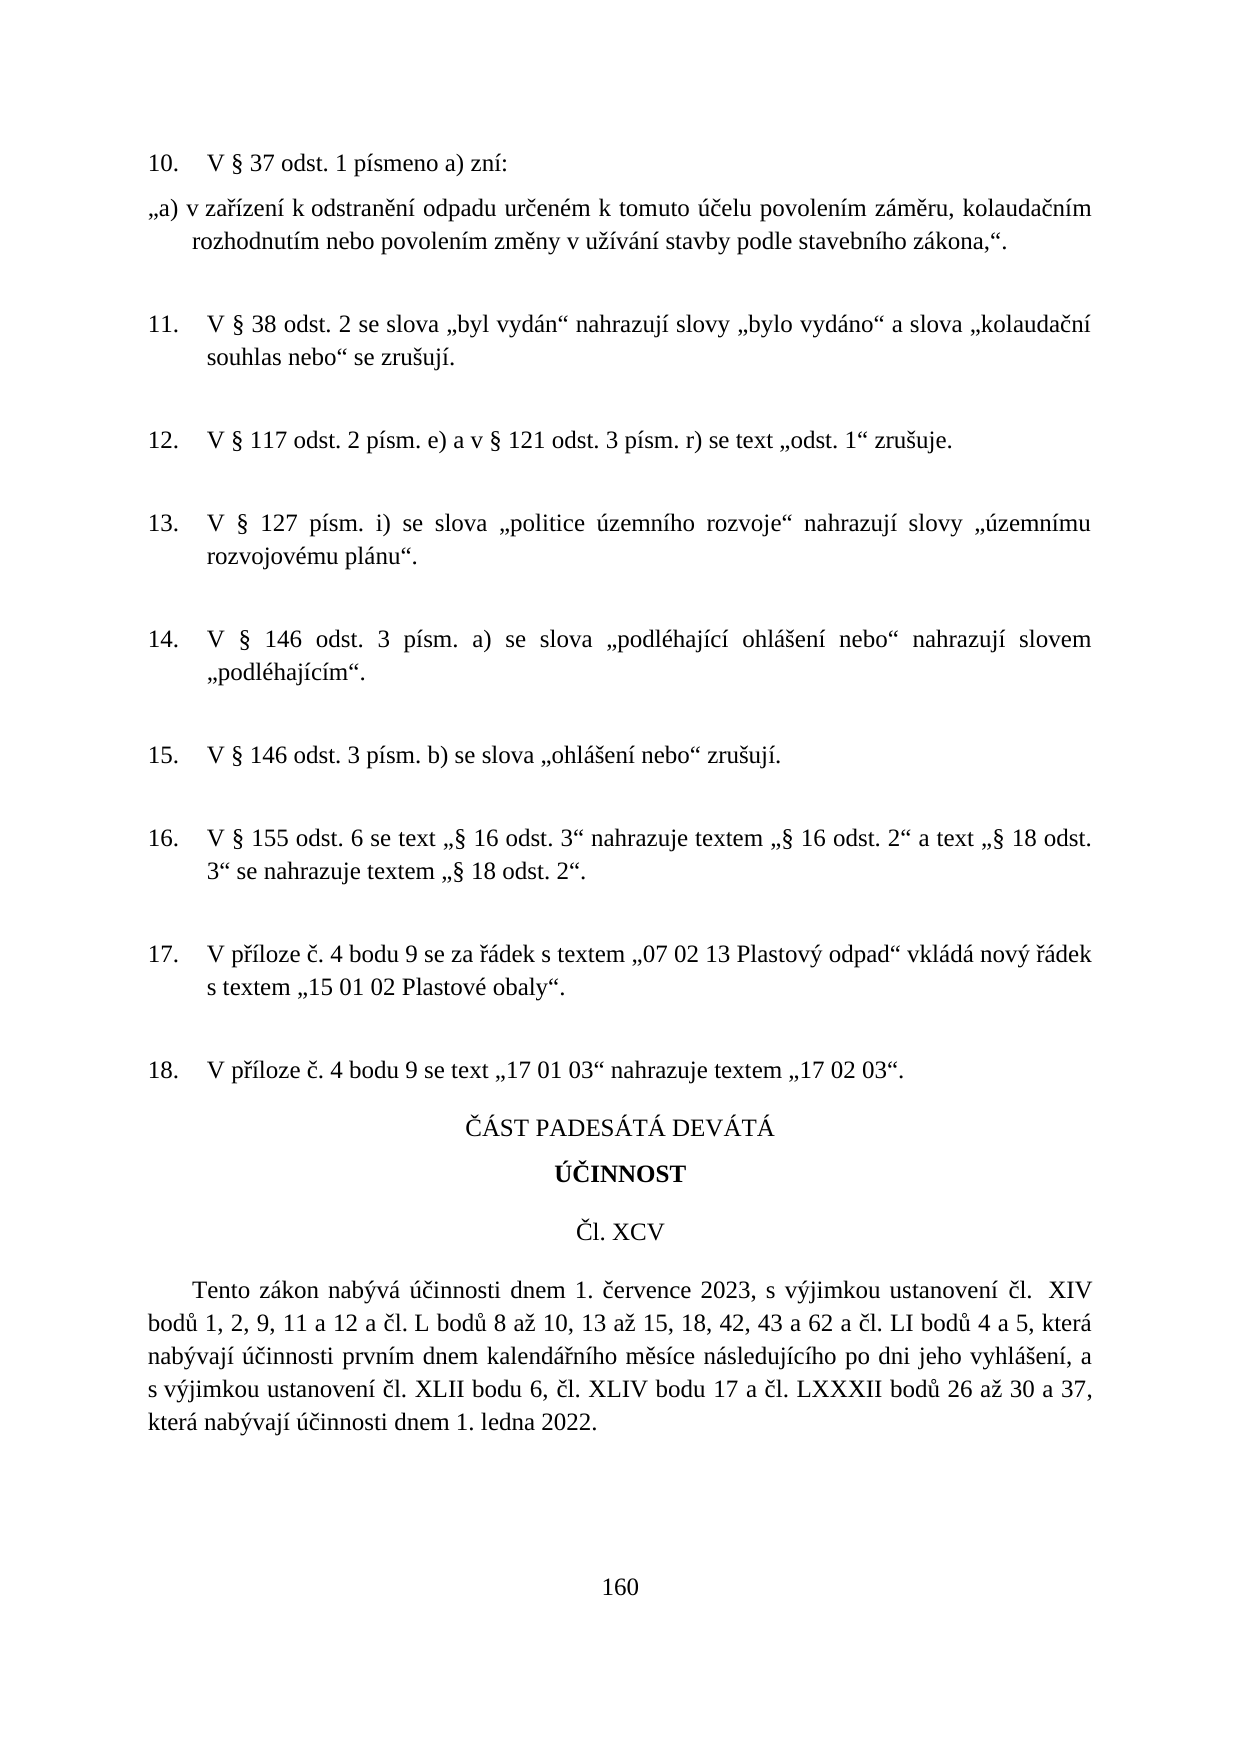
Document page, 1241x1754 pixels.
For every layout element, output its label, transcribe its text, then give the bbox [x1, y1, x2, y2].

text V § 146 odst. 3 písm. a) se slova „podléhající ohlášení nebo“ nahrazují slovem „podléhajícím“. [148, 624, 1093, 686]
text Tento zákon nabývá účinnosti dnem 1. července 2023, s výjimkou ustanovení čl. XIV bodů 1, 2, 9, 11 a 12 a čl. L bodů 8 až 10, 13 až 15, 18, 42, 43 a 62 a čl. LI bodů 4 a 5, která nabývají účinnosti prvním dnem kalendářního měsíce následujícího po dni jeho vyhlášení, a s výjimkou ustanovení čl. XLII bodu 6, čl. XLIV bodu 17 a čl. LXXXII bodů 26 až 30 a 37, která nabývají účinnosti dnem 1. ledna 2022. [148, 1275, 1093, 1436]
text V příloze č. 4 bodu 9 se za řádek s textem „07 02 13 Plastový odpad“ vkládá nový řádek s textem „15 01 02 Plastové obaly“. [148, 939, 1093, 1001]
text ÚČINNOST [148, 1159, 1093, 1188]
text V § 117 odst. 2 písm. e) a v § 121 odst. 3 písm. r) se text „odst. 1“ zrušuje. [148, 425, 1093, 454]
text V příloze č. 4 bodu 9 se text „17 01 03“ nahrazuje textem „17 02 03“. [148, 1055, 1093, 1084]
text V § 155 odst. 6 se text „§ 16 odst. 3“ nahrazuje textem „§ 16 odst. 2“ a text „§ 18 odst. 3“ se nahrazuje textem „§ 18 odst. 2“. [148, 823, 1093, 885]
text Čl. XCV [148, 1217, 1093, 1246]
text V § 146 odst. 3 písm. b) se slova „ohlášení nebo“ zrušují. [148, 740, 1093, 769]
text V § 38 odst. 2 se slova „byl vydán“ nahrazují slovy „bylo vydáno“ a slova „kolaudační souhlas nebo“ se zrušují. [148, 309, 1093, 371]
text „a) v zařízení k odstranění odpadu určeném k tomuto účelu povolením záměru, kolaudačním rozhodnutím nebo povolením změny v užívání stavby podle stavebního zákona,“. [148, 193, 1093, 255]
text V § 127 písm. i) se slova „politice územního rozvoje“ nahrazují slovy „územnímu rozvojovému plánu“. [148, 508, 1093, 570]
text V § 37 odst. 1 písmeno a) zní: [148, 148, 1093, 176]
text ČÁST PADESÁTÁ DEVÁTÁ [148, 1113, 1093, 1142]
